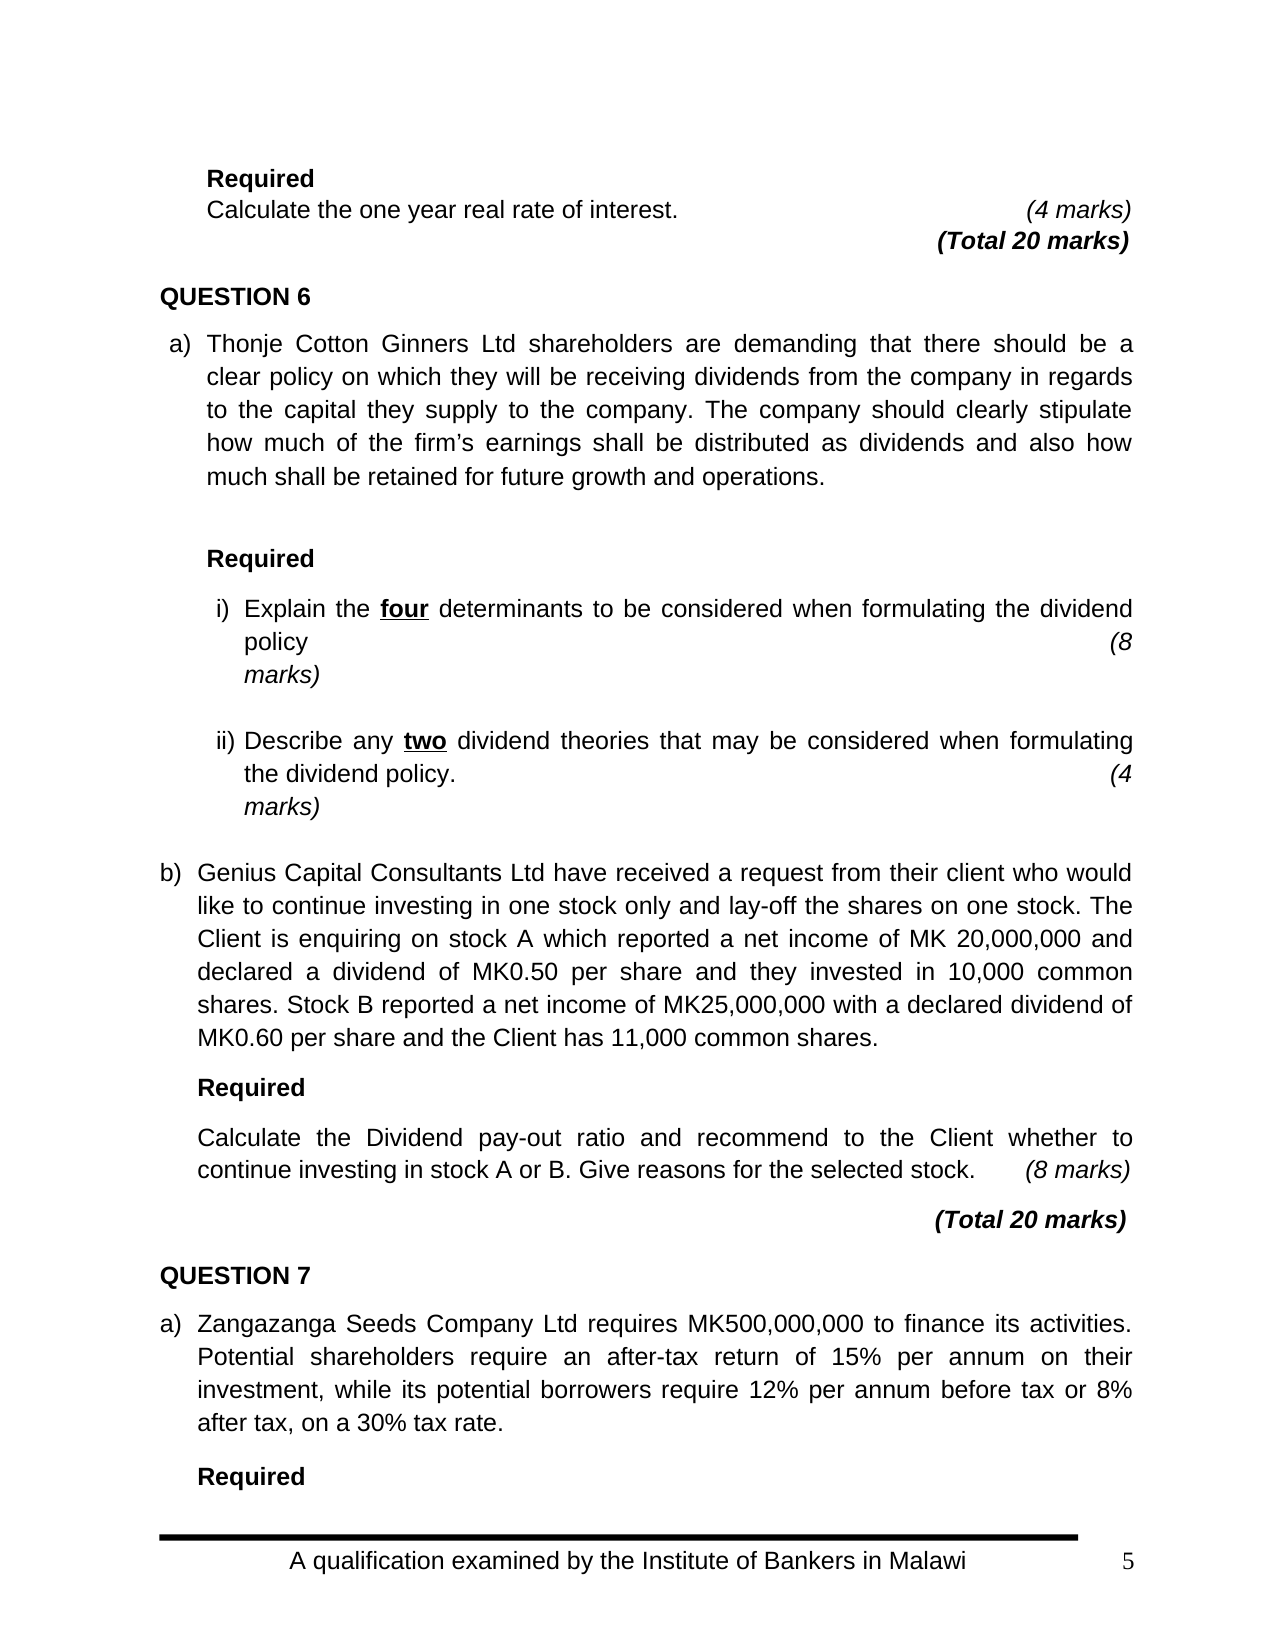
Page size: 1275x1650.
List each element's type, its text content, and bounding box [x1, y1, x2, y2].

text Required [197, 1073, 1134, 1102]
text Required [206, 544, 1134, 573]
text Calculate the Dividend pay-out ratio and recommend to the Client whether to continue investing in stock A or B. Give reasons for the selected stock. (8 marks) [197, 1122, 1134, 1184]
list Describe any two dividend theories that may be considered when formulating the dividend policy. (4 marks) [216, 726, 1134, 821]
list Zangazanga Seeds Company Ltd requires MK500,000,000 to finance its activities. Potential shareholders require an after-tax return of 15% per annum on their investment, while its potential borrowers require 12% per annum before tax or 8% after tax, on a 30% tax rate. [159, 1309, 1134, 1437]
text Required [159, 1462, 1134, 1491]
text QUESTION 6 [159, 282, 1134, 310]
text (Total 20 marks) [159, 1205, 1134, 1234]
text Required [206, 163, 1134, 192]
list Explain the four determinants to be considered when formulating the dividend policy (8 marks) [216, 594, 1134, 689]
text QUESTION 7 [159, 1261, 1134, 1290]
text Calculate the one year real rate of interest. (4 marks) [197, 194, 1134, 223]
list Thonje Cotton Ginners Ltd shareholders are demanding that there should be a clear policy on which they will be receiving dividends from the company in regards to the capital they supply to the company. The company should clearly stipulate how much of the firm’s earnings shall be distributed as dividends and also how much shall be retained for future growth and operations. [169, 329, 1134, 490]
list Genius Capital Consultants Ltd have received a request from their client who would like to continue investing in one stock only and lay-off the shares on one stock. The Client is enquiring on stock A which reported a net income of MK 20,000,000 and declared a dividend of MK0.50 per share and they invested in 10,000 common shares. Stock B reported a net income of MK25,000,000 with a declared dividend of MK0.60 per share and the Client has 11,000 common shares. [159, 858, 1134, 1052]
text (Total 20 marks) [909, 226, 1134, 254]
